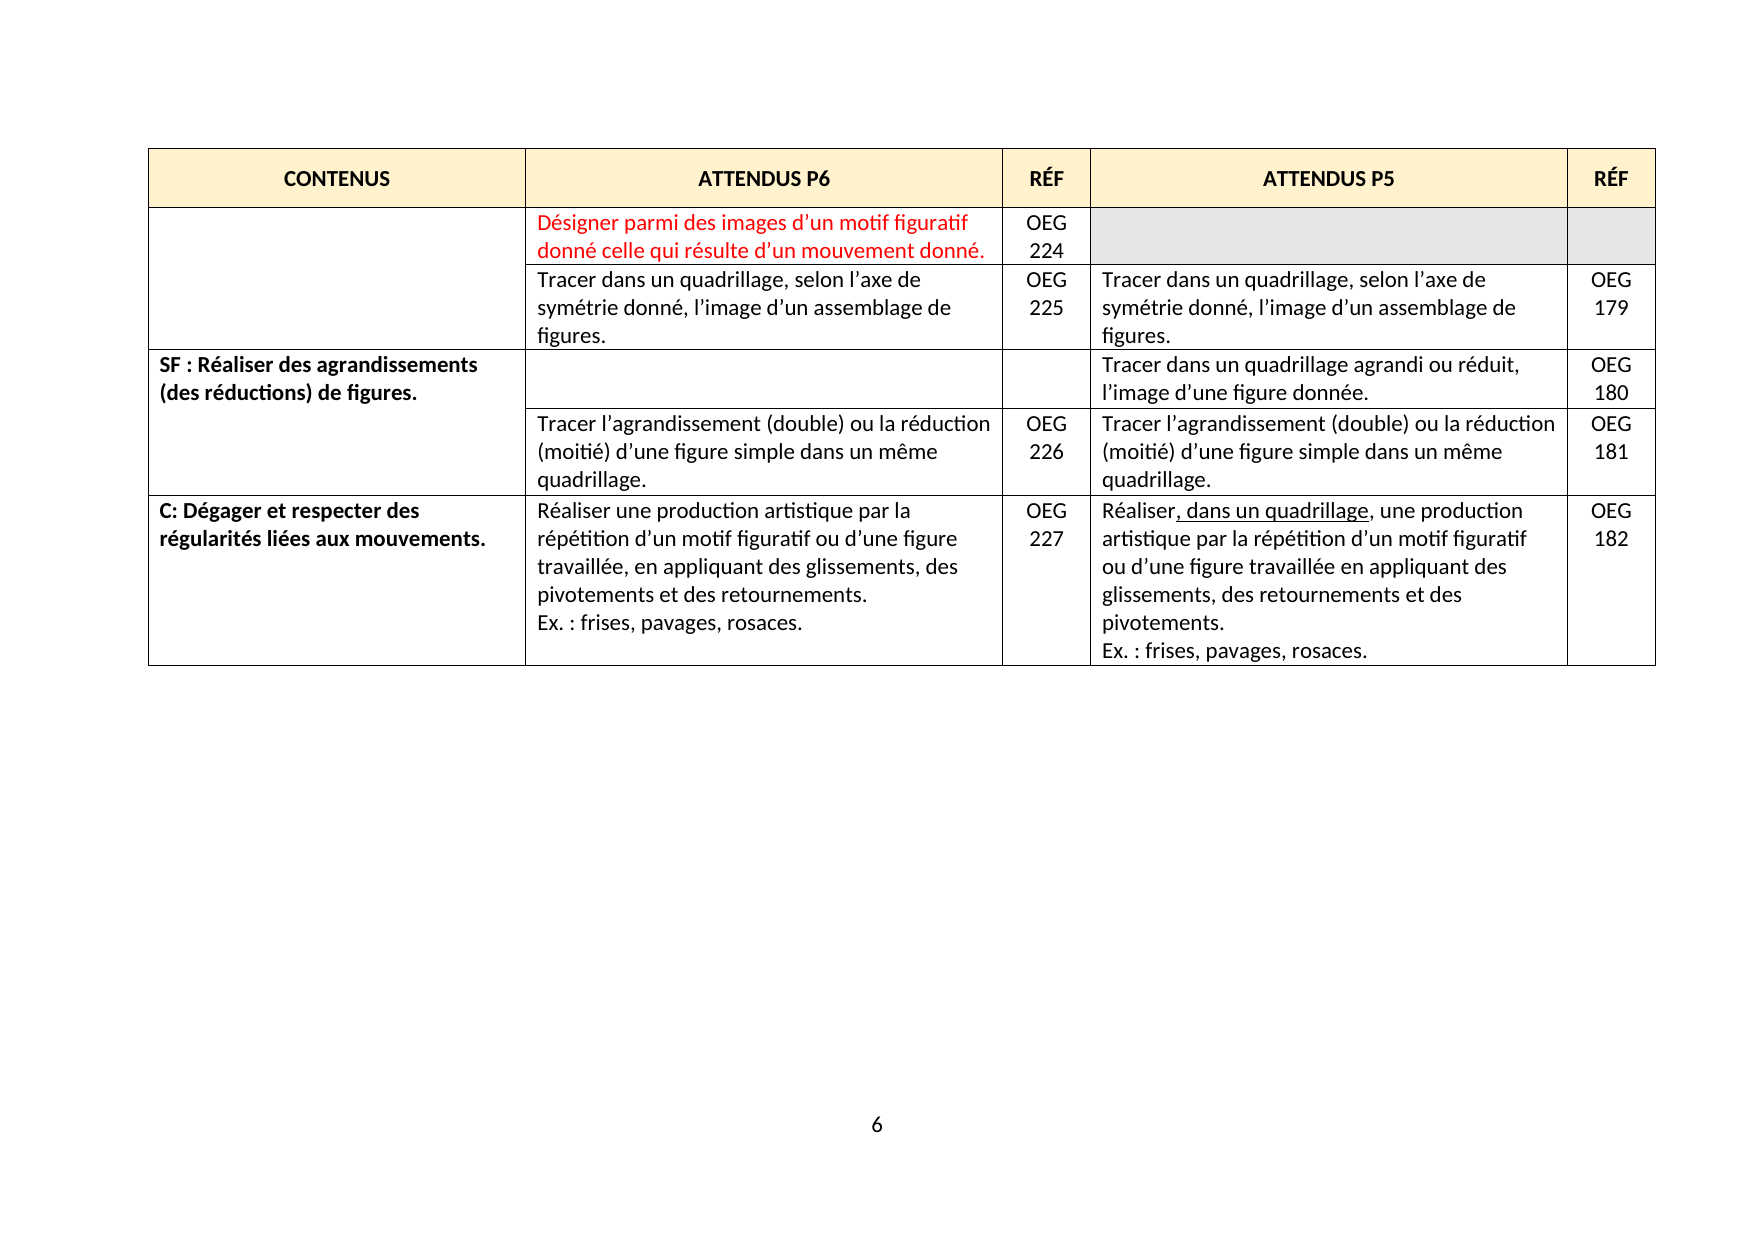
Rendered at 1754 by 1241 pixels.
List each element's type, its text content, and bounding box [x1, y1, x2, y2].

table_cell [149, 208, 525, 349]
table_header ATTENDUS P5 [1091, 149, 1567, 207]
table_cell OEG 226 [1003, 409, 1090, 495]
table_header RÉF [1003, 149, 1090, 207]
table_cell Désigner parmi des images d’un motif figuratif donné celle qui résulte d’un mouvement donné. [526, 208, 1002, 264]
table_cell OEG 225 [1003, 265, 1090, 349]
table_cell C: Dégager et respecter des régularités liées aux mouvements. [149, 496, 525, 664]
table_header ATTENDUS P6 [526, 149, 1002, 207]
table_cell [1568, 208, 1655, 264]
table_cell OEG 181 [1568, 409, 1655, 495]
table_cell Tracer l’agrandissement (double) ou la réduction (moitié) d’une figure simple dans un même quadrillage. [526, 409, 1002, 495]
table_cell OEG 227 [1003, 496, 1090, 664]
table_cell [1003, 350, 1090, 408]
table_cell OEG 182 [1568, 496, 1655, 664]
table_cell OEG 179 [1568, 265, 1655, 349]
table_cell [526, 350, 1002, 408]
table_header CONTENUS [149, 149, 525, 207]
table_cell Réaliser, dans un quadrillage, une production artistique par la répétition d’un motif figuratif ou d’une figure travaillée en appliquant des glissements, des retournements et des pivotements. Ex. : frises, pavages, rosaces. [1091, 496, 1567, 664]
table_cell Tracer l’agrandissement (double) ou la réduction (moitié) d’une figure simple dans un même quadrillage. [1091, 409, 1567, 495]
table_cell OEG 180 [1568, 350, 1655, 408]
table_cell Tracer dans un quadrillage, selon l’axe de symétrie donné, l’image d’un assemblage de figures. [526, 265, 1002, 349]
table_cell Tracer dans un quadrillage, selon l’axe de symétrie donné, l’image d’un assemblage de figures. [1091, 265, 1567, 349]
table_cell Réaliser une production artistique par la répétition d’un motif figuratif ou d’une figure travaillée, en appliquant des glissements, des pivotements et des retournements. Ex. : frises, pavages, rosaces. [526, 496, 1002, 664]
table_cell Tracer dans un quadrillage agrandi ou réduit, l’image d’une figure donnée. [1091, 350, 1567, 408]
table_cell [1091, 208, 1567, 264]
table_header RÉF [1568, 149, 1655, 207]
table_cell OEG 224 [1003, 208, 1090, 264]
table_cell SF : Réaliser des agrandissements (des réductions) de figures. [149, 350, 525, 495]
